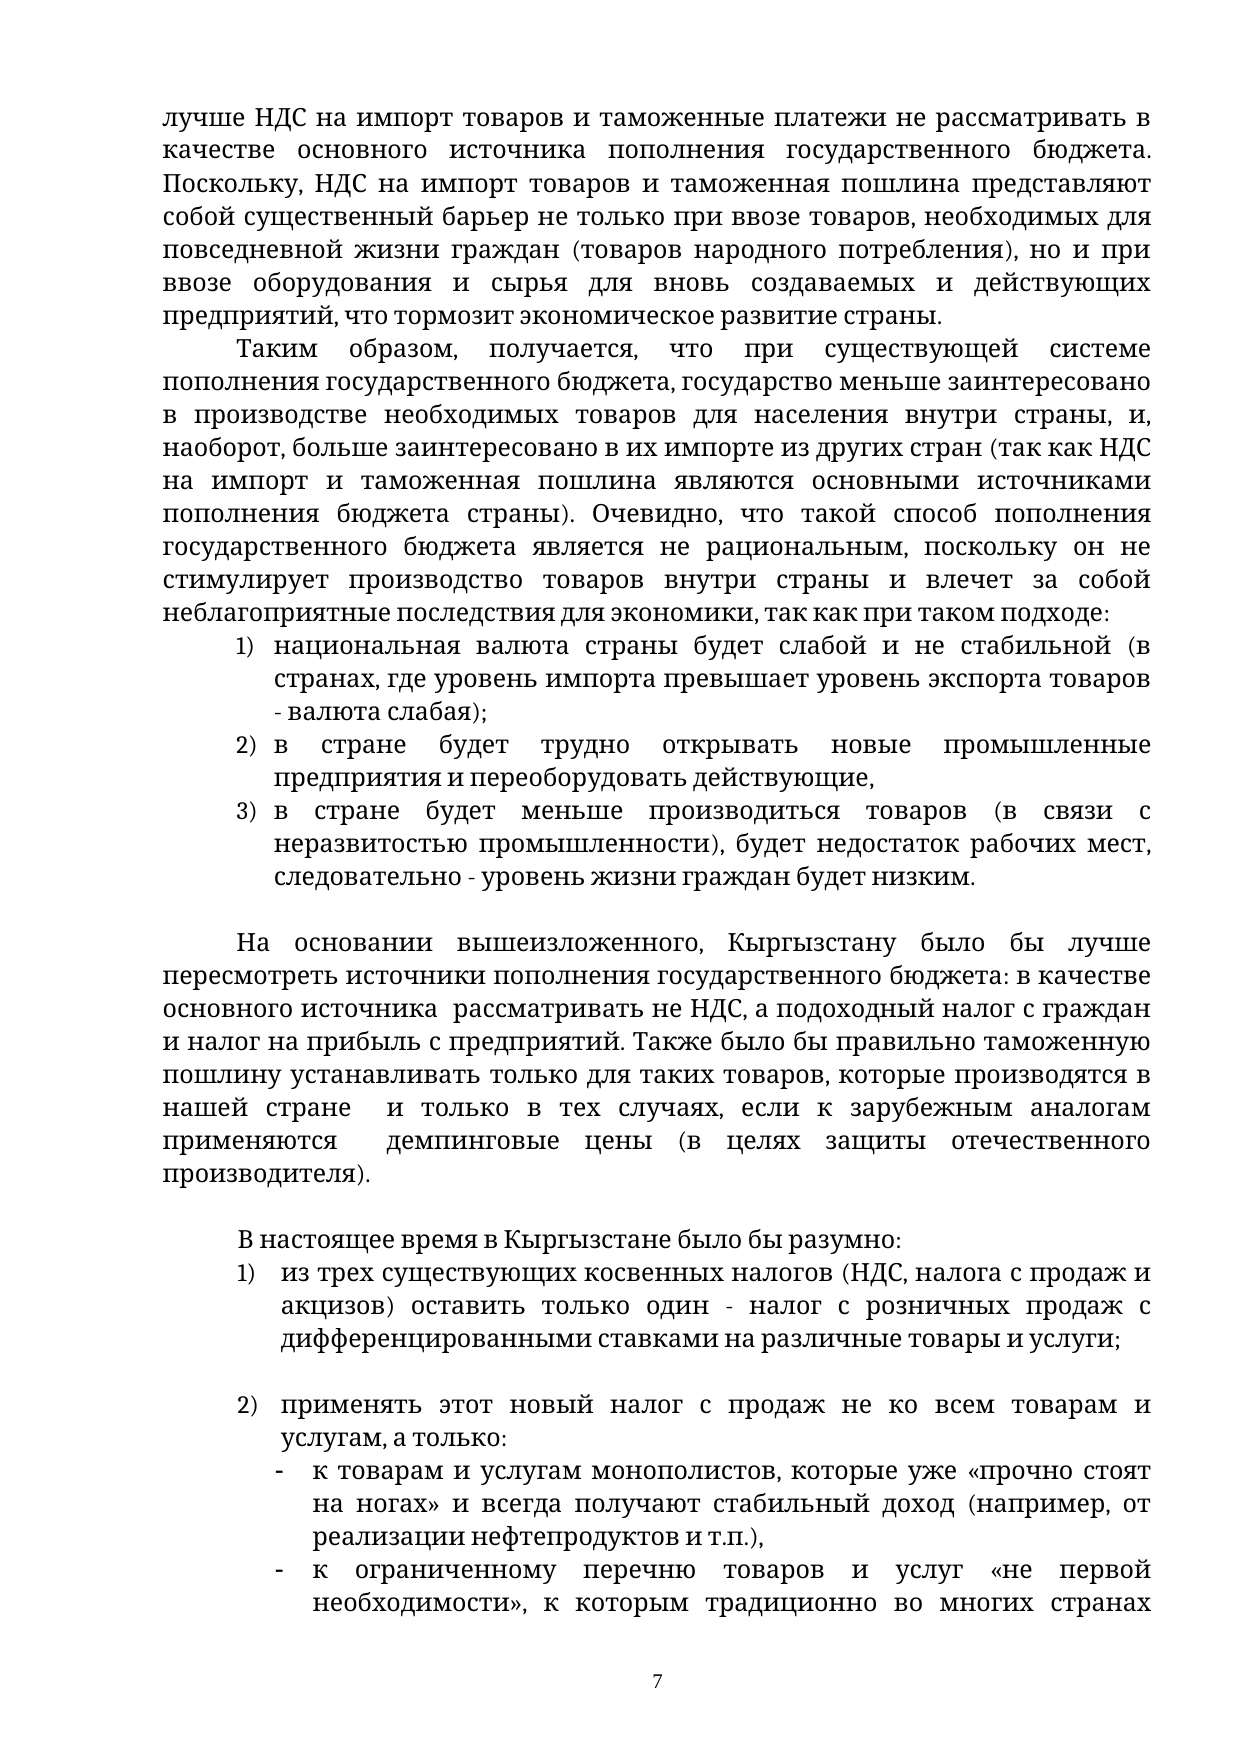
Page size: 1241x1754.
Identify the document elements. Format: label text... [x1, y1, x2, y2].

list применять этот новый налог с продаж не ко всем товарам и услугам, а только: [237, 1391, 1152, 1453]
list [275, 1556, 1152, 1618]
list в стране будет меньше производиться товаров (в связи с неразвитостью промышленности), будет недостаток рабочих мест, следовательно - уровень жизни граждан будет низким. [236, 797, 1152, 892]
text На основании вышеизложенного, Кыргызстану было бы лучше пересмотреть источники пополнения государственного бюджета: в качестве основного источника рассматривать не НДС, а подоходный налог с граждан и налог на прибыль с предприятий. Также было бы правильно таможенную пошлину устанавливать только для таких товаров, которые производятся в нашей стране и только в тех случаях, если к зарубежным аналогам применяются демпинговые цены (в целях защиты отечественного производителя). [162, 929, 1152, 1189]
list к товарам и услугам монополистов, которые уже «прочно стоят на ногах» и всегда получают стабильный доход (например, от реализации нефтепродуктов и т.п.), [275, 1457, 1152, 1552]
list национальная валюта страны будет слабой и не стабильной (в странах, где уровень импорта превышает уровень экспорта товаров - валюта слабая); [236, 632, 1152, 727]
list в стране будет трудно открывать новые промышленные предприятия и переоборудовать действующие, [236, 731, 1152, 793]
list из трех существующих косвенных налогов (НДС, налога с продаж и акцизов) оставить только один - налог с розничных продаж с дифференцированными ставками на различные товары и услуги; [237, 1259, 1152, 1354]
text Таким образом, получается, что при существующей системе пополнения государственного бюджета, государство меньше заинтересовано в производстве необходимых товаров для населения внутри страны, и, наоборот, больше заинтересовано в их импорте из других стран (так как НДС на импорт и таможенная пошлина являются основными источниками пополнения бюджета страны). Очевидно, что такой способ пополнения государственного бюджета является не рациональным, поскольку он не стимулирует производство товаров внутри страны и влечет за собой неблагоприятные последствия для экономики, так как при таком подходе: [162, 334, 1152, 627]
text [162, 103, 1152, 330]
text В настоящее время в Кыргызстане было бы разумно: [162, 1226, 1152, 1255]
